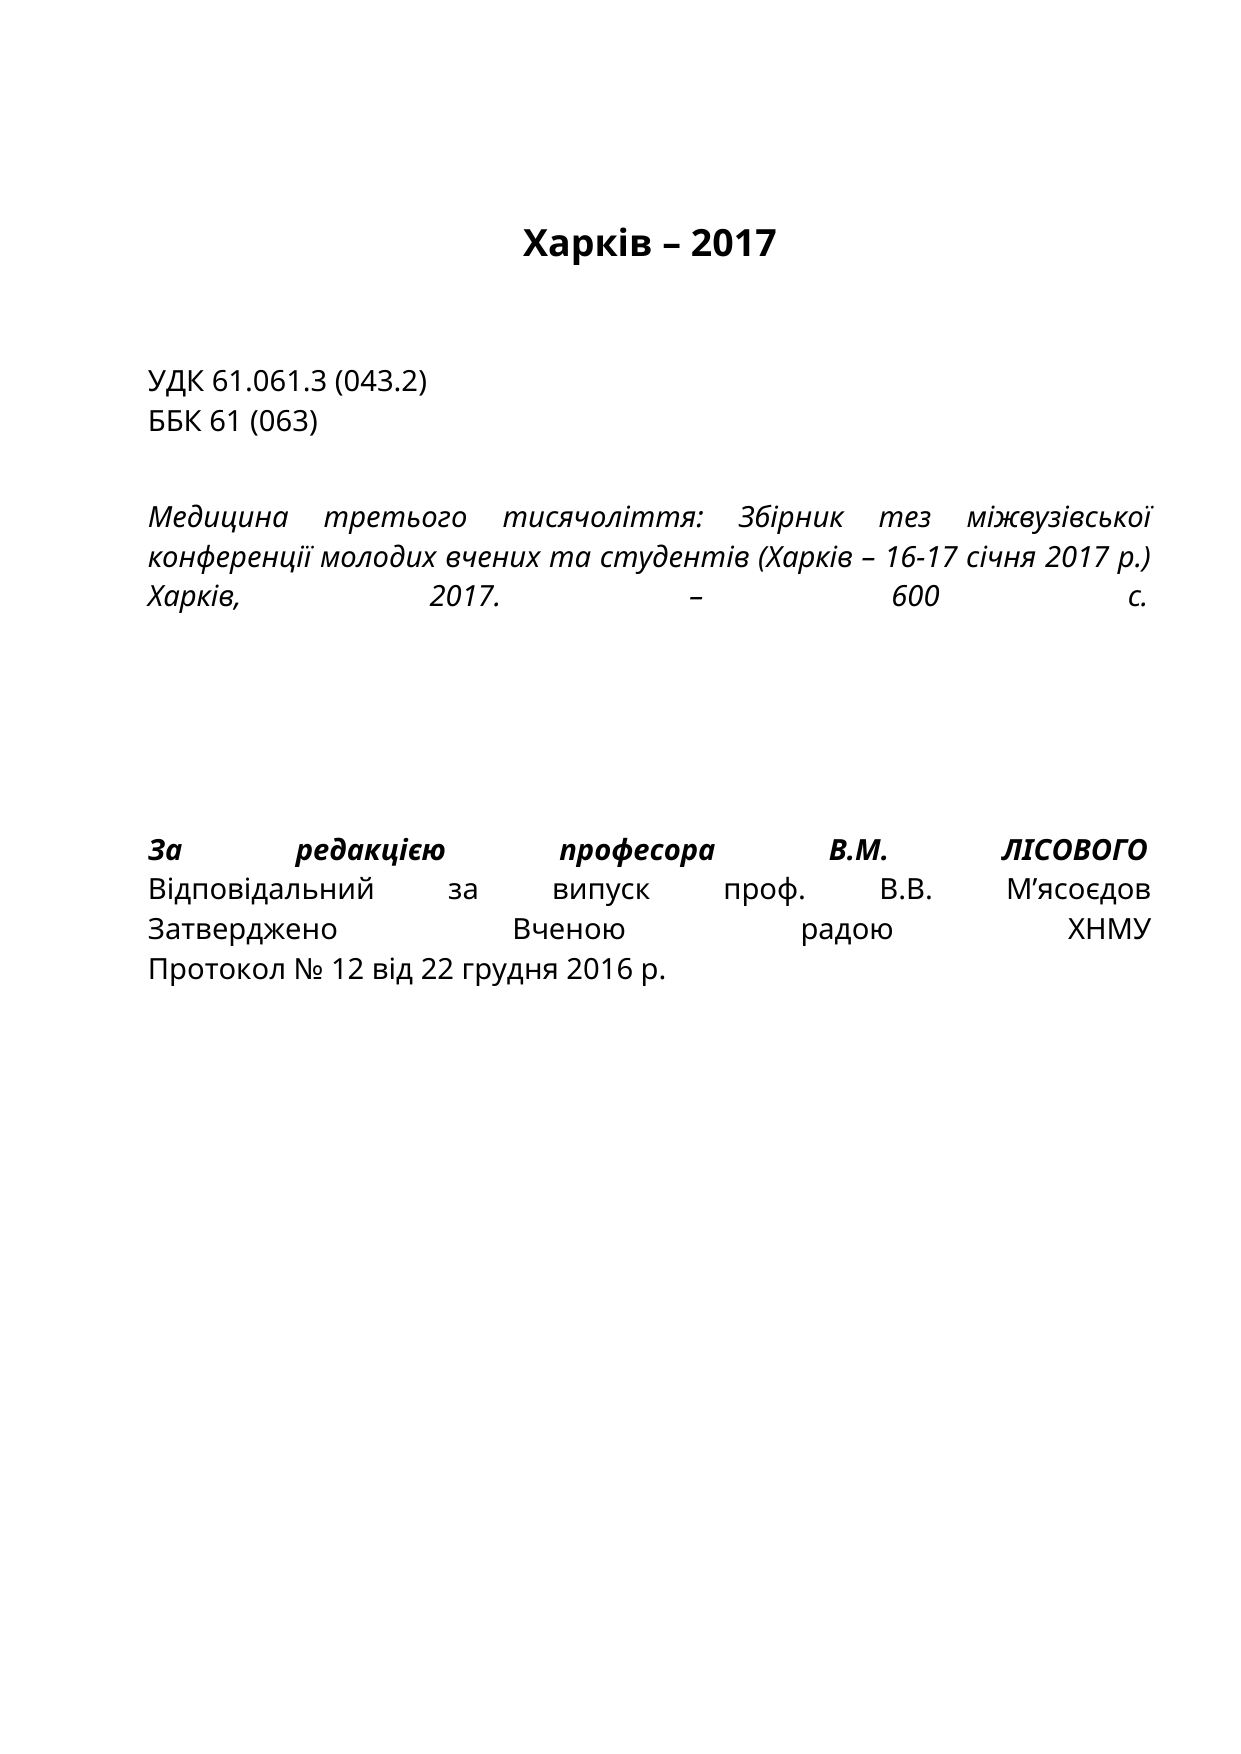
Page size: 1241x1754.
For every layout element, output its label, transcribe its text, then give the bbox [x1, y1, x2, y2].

text УДК 61.061.3 (043.2) ББК 61 (063) [148, 360, 1152, 440]
text Медицина третього тисячоліття: Збірник тез міжвузівської конференції молодих вчених та студентів (Харків – 16-17 січня 2017 р.) Харків, 2017. – 600 с. [148, 456, 1152, 643]
text Харків – 2017 [148, 88, 1152, 267]
text За редакцією професора В.М. ЛІСОВОГО Відповідальний за випуск проф. В.В. М’ясоєдов Затверджено Вченою радою ХНМУ Протокол № 12 від 22 грудня 2016 р. [148, 829, 1152, 988]
